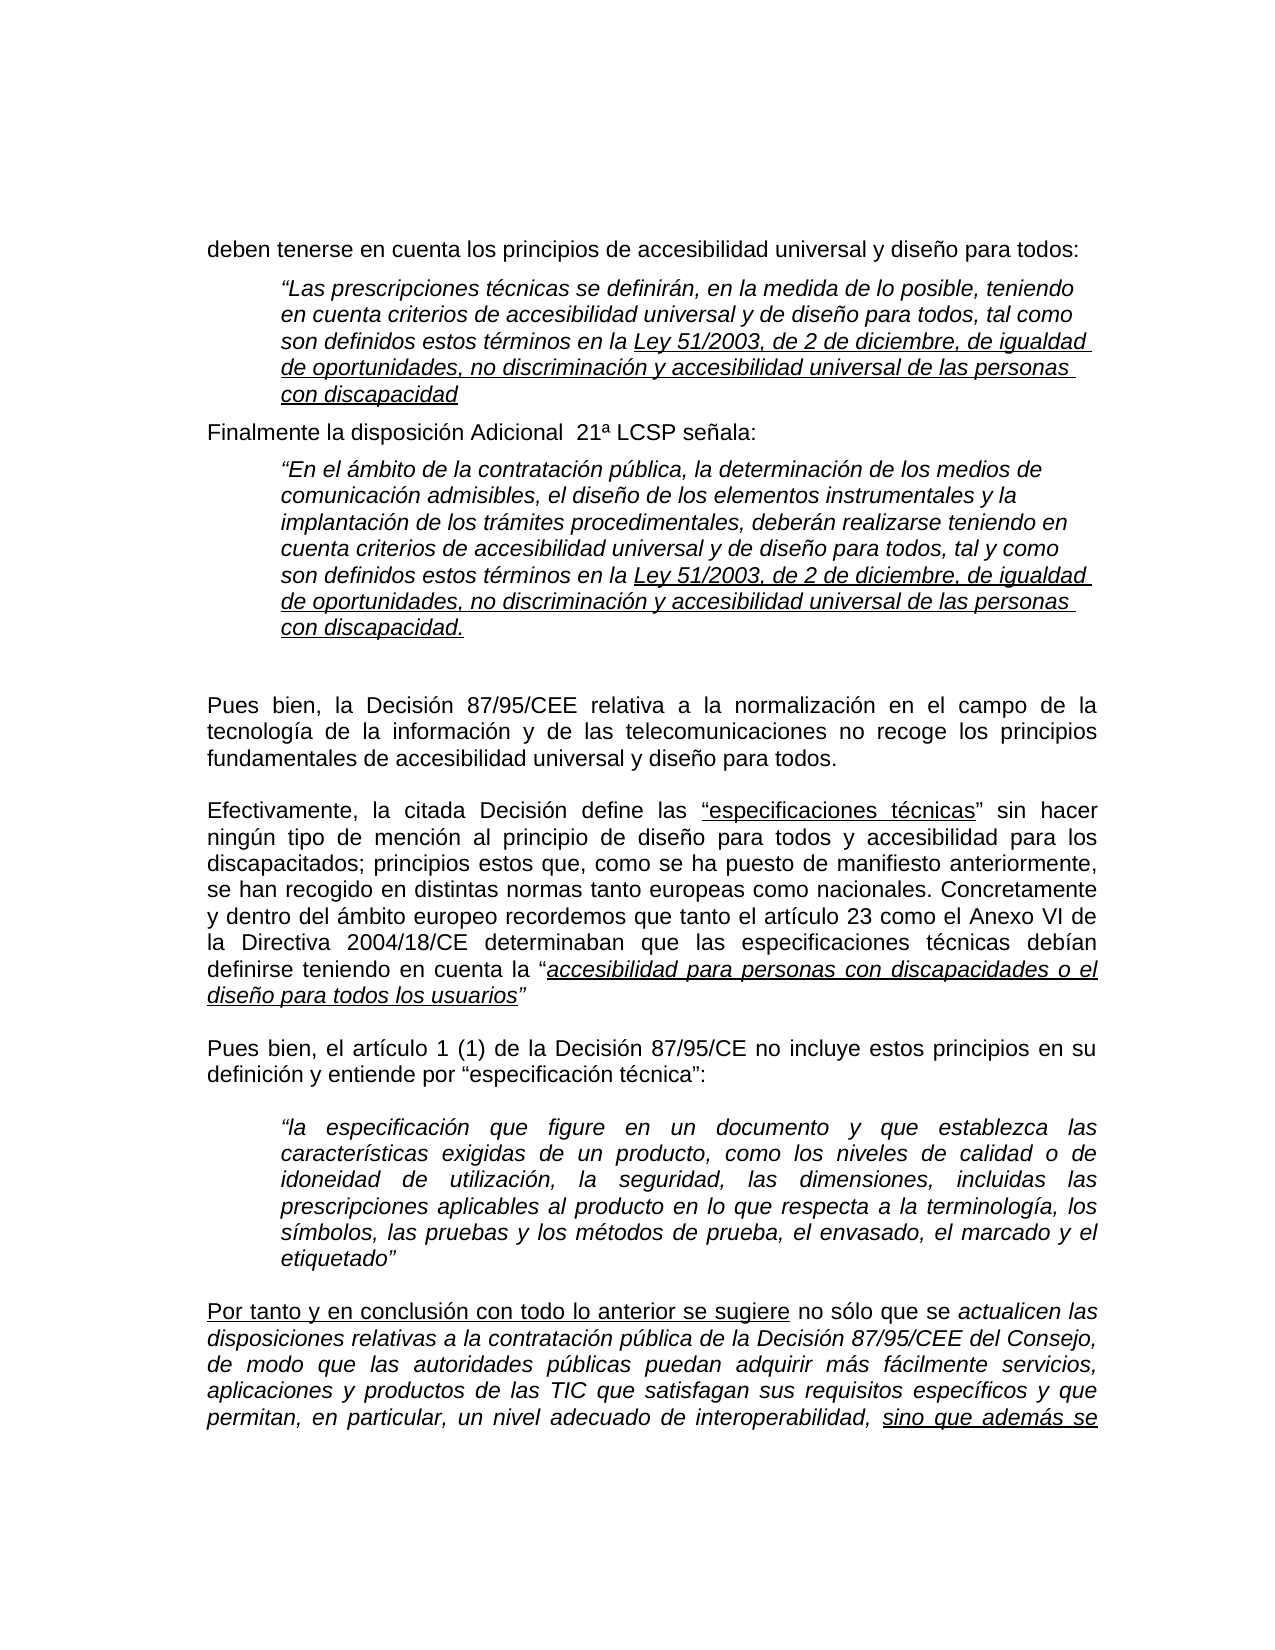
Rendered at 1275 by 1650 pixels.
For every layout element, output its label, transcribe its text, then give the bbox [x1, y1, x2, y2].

text “En el ámbito de la contratación pública, la determinación de los medios de comunicación admisibles, el diseño de los elementos instrumentales y la implantación de los trámites procedimentales, deberán realizarse teniendo en cuenta criterios de accesibilidad universal y de diseño para todos, tal y como son definidos estos términos en la Ley 51/2003, de 2 de diciembre, de igualdad de oportunidades, no discriminación y accesibilidad universal de las personas con discapacidad. [281, 456, 1098, 641]
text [207, 236, 1098, 263]
text “Las prescripciones técnicas se definirán, en la medida de lo posible, teniendo en cuenta criterios de accesibilidad universal y de diseño para todos, tal como son definidos estos términos en la Ley 51/2003, de 2 de diciembre, de igualdad de oportunidades, no discriminación y accesibilidad universal de las personas con discapacidad [281, 275, 1098, 407]
text Pues bien, el artículo 1 (1) de la Decisión 87/95/CE no incluye estos principios en su definición y entiende por “especificación técnica”: [207, 1034, 1098, 1087]
text “la especificación que figure en un documento y que establezca las características exigidas de un producto, como los niveles de calidad o de idoneidad de utilización, la seguridad, las dimensiones, incluidas las prescripciones aplicables al producto en lo que respecta a la terminología, los símbolos, las pruebas y los métodos de prueba, el envasado, el marcado y el etiquetado” [281, 1114, 1098, 1272]
text Pues bien, la Decisión 87/95/CEE relativa a la normalización en el campo de la tecnología de la información y de las telecomunicaciones no recoge los principios fundamentales de accesibilidad universal y diseño para todos. [207, 692, 1098, 771]
text Efectivamente, define las “especificaciones técnicas” sin hacer ningún tipo de mención al principio de diseño para todos y accesibilidad para los discapacitados; principios estos que, como se ha puesto de manifiesto anteriormente, se han recogido en distintas normas tanto europeas como nacionales. Concretamente y dentro del ámbito europeo recordemos que tanto el artículo 23 como el Anexo VI de la Directiva 2004/18/CE determinaban que las especificaciones técnicas debían definirse teniendo en cuenta la “accesibilidad para personas con discapacidades o el diseño para todos los usuarios” [207, 797, 1098, 1008]
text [207, 1298, 1098, 1430]
text Finalmente 21ª LCSP señala: [207, 419, 1098, 446]
